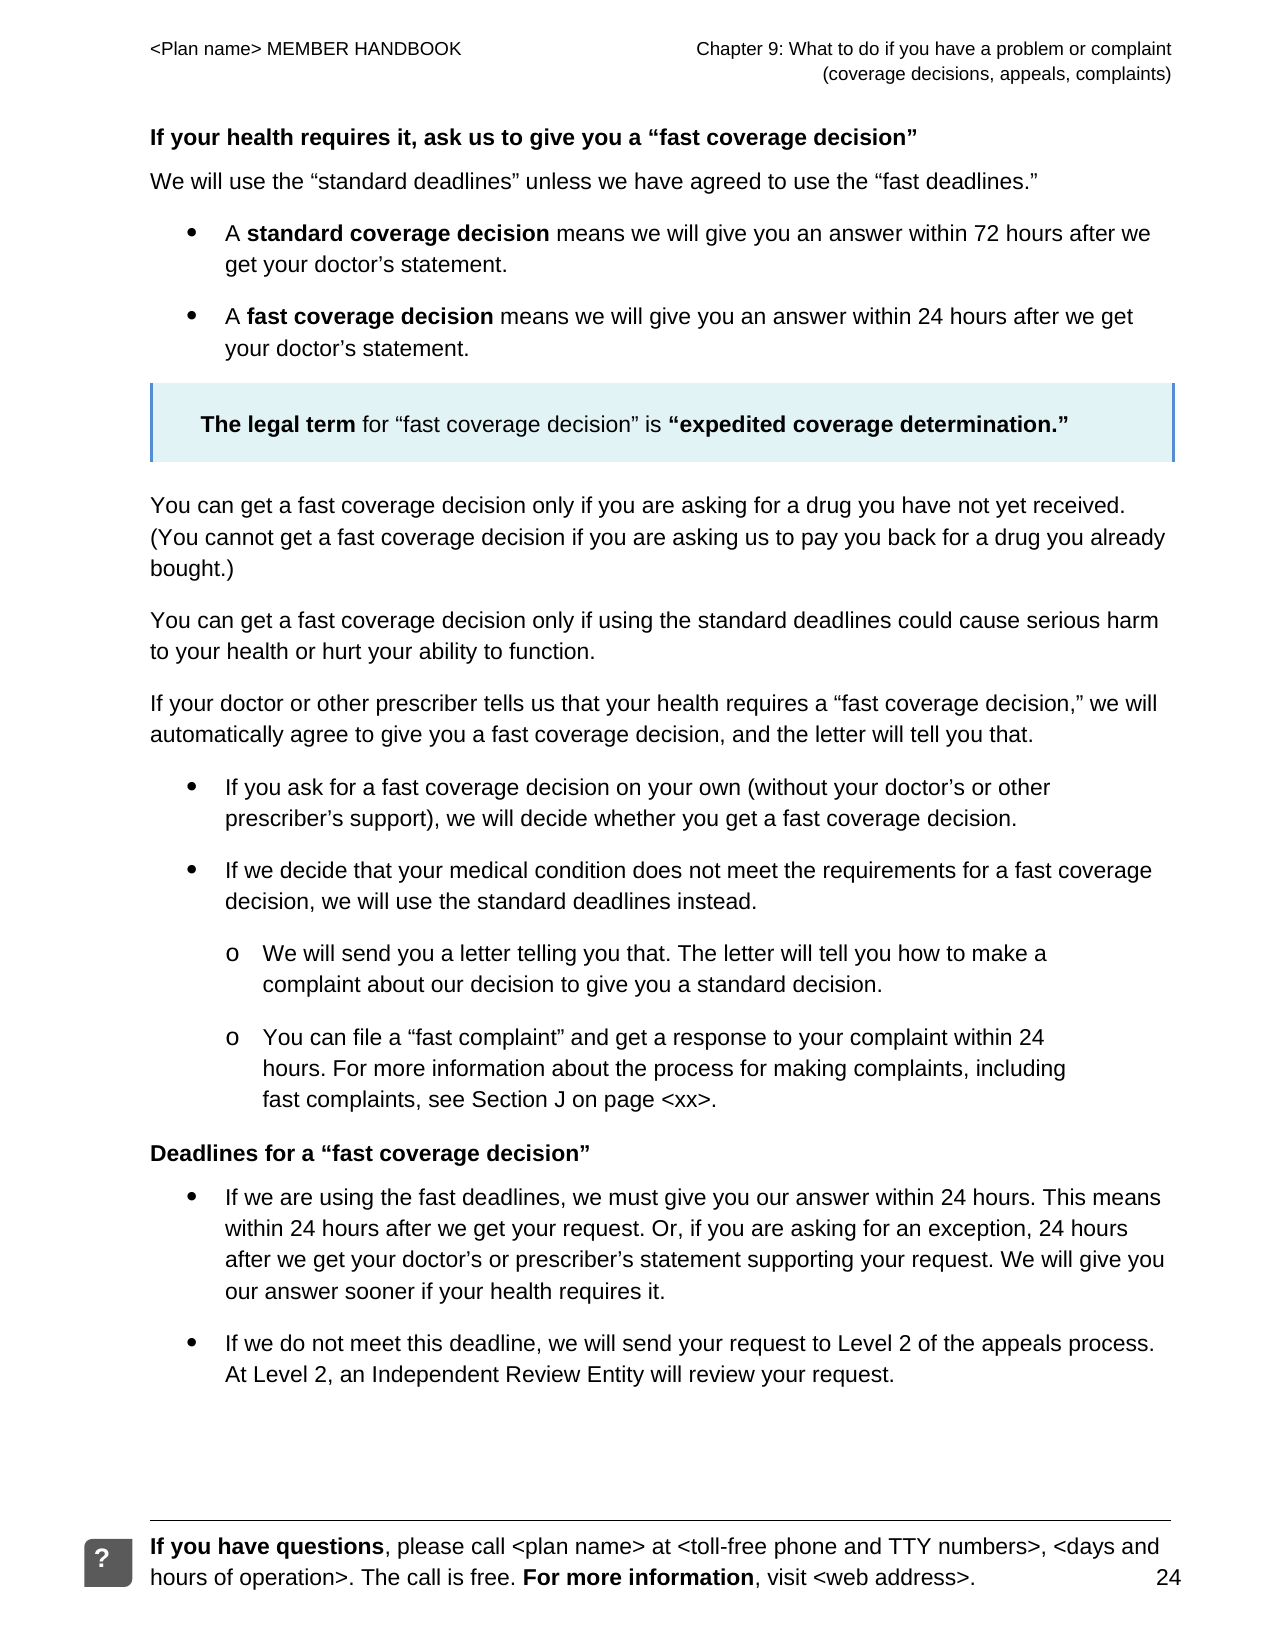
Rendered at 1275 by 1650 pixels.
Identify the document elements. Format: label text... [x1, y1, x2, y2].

text You can get a fast coverage decision only if using the standard deadlines could cause serious harm to your health or hurt your ability to function. [150, 603, 1171, 666]
list You can file a “fast complaint” and get a response to your complaint within 24 hours. For more information about the process for making complaints, including fast complaints, see Section J on page <xx>. [225, 1020, 1096, 1114]
text If your doctor or other prescriber tells us that your health requires a “fast coverage decision,” we will automatically agree to give you a fast coverage decision, and the letter will tell you that. [150, 687, 1171, 749]
list If we decide that your medical condition does not meet the requirements for a fast coverage decision, we will use the standard deadlines instead. [187, 853, 1171, 916]
list A standard coverage decision means we will give you an answer within 72 hours after we get your doctor’s statement. [187, 216, 1171, 279]
list A fast coverage decision means we will give you an answer within 24 hours after we get your doctor’s statement. [187, 300, 1171, 362]
list We will send you a letter telling you that. The letter will tell you how to make a complaint about our decision to give you a standard decision. [225, 937, 1096, 999]
list If we are using the fast deadlines, we must give you our answer within 24 hours. This means within 24 hours after we get your request. Or, if you are asking for an exception, 24 hours after we get your doctor’s or prescriber’s statement supporting your request. We will give you our answer sooner if your health requires it. [187, 1180, 1171, 1305]
table_header The legal term for “fast coverage decision” is “expedited coverage determination.” [153, 386, 1172, 459]
text You can get a fast coverage decision only if you are asking for a drug you have not yet received. (You cannot get a fast coverage decision if you are asking us to pay you back for a drug you already bought.) [150, 489, 1171, 582]
list If you ask for a fast coverage decision on your own (without your doctor’s or other prescriber’s support), we will decide whether you get a fast coverage decision. [187, 770, 1171, 832]
subtitle Deadlines for a “fast coverage decision” [150, 1134, 1096, 1168]
text We will use the “standard deadlines” unless we have agreed to use the “fast deadlines.” [150, 164, 1171, 196]
subtitle If your health requires it, ask us to give you a “fast coverage decision” [150, 118, 1096, 152]
list If we do not meet this deadline, we will send your request to Level 2 of the appeals process. At Level 2, an Independent Review Entity will review your request. [187, 1326, 1171, 1389]
